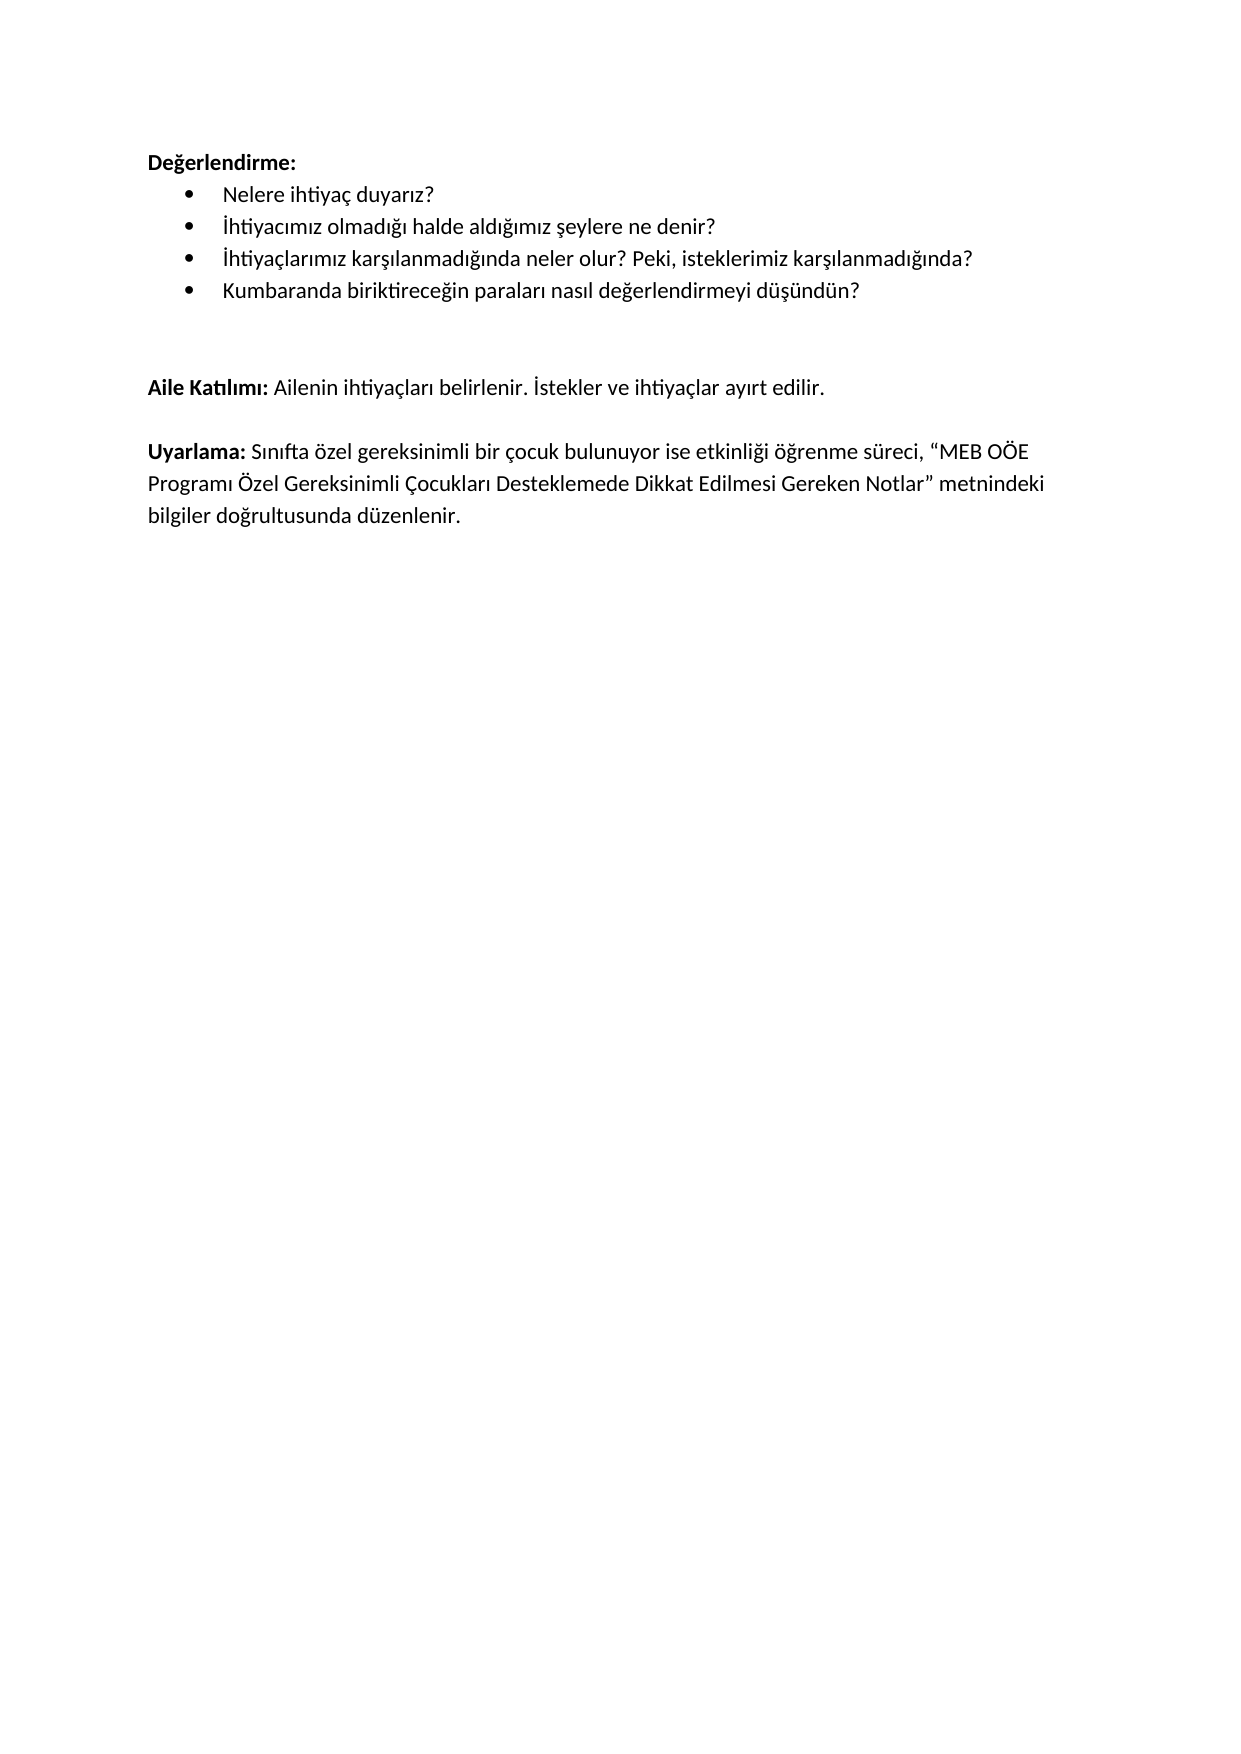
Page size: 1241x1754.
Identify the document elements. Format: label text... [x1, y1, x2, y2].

list Nelere ihtiyaç duyarız? [185, 180, 1093, 208]
list Kumbaranda biriktireceğin paraları nasıl değerlendirmeyi düşündün? [185, 276, 1093, 304]
text Aile Katılımı: Ailenin ihtiyaçları belirlenir. İstekler ve ihtiyaçlar ayırt edilir. [148, 373, 1093, 401]
list İhtiyaçlarımız karşılanmadığında neler olur? Peki, isteklerimiz karşılanmadığında? [185, 244, 1093, 272]
text Değerlendirme: [148, 148, 1093, 176]
text Uyarlama: Sınıfta özel gereksinimli bir çocuk bulunuyor ise etkinliği öğrenme süreci, “MEB OÖE Programı Özel Gereksinimli Çocukları Desteklemede Dikkat Edilmesi Gereken Notlar” metnindeki bilgiler doğrultusunda düzenlenir. [148, 437, 1093, 530]
list İhtiyacımız olmadığı halde aldığımız şeylere ne denir? [185, 212, 1093, 240]
